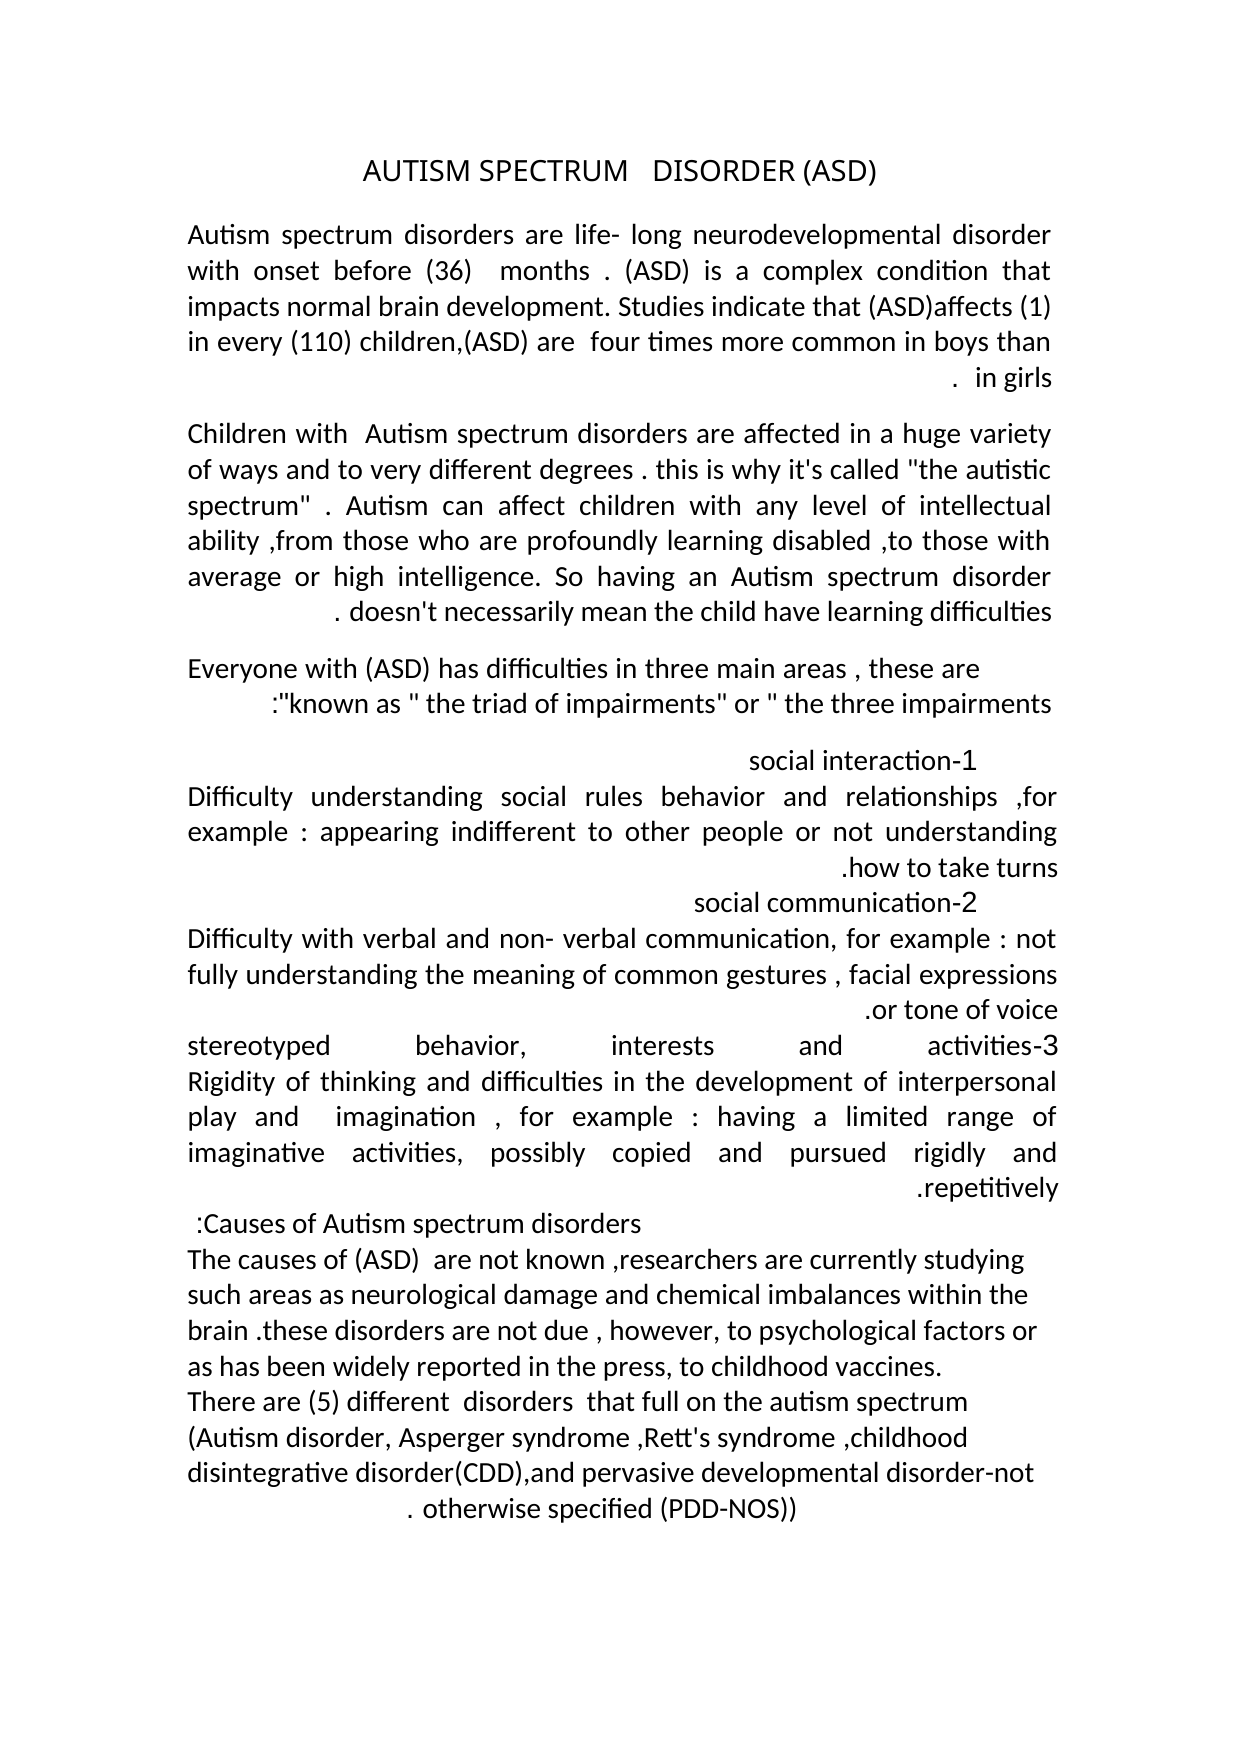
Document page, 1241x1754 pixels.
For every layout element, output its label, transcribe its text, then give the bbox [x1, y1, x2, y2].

list The causes of (ASD) are not known ,researchers are currently studying such areas as neurological damage and chemical imbalances within the brain .these disorders are not due , however, to psychological factors or as has been widely reported in the press, to childhood vaccines. There are (5) different disorders that full on the autism spectrum (Autism disorder, Asperger syndrome ,Rett's syndrome ,childhood disintegrative disorder(CDD),and pervasive developmental disorder-not otherwise specified (PDD-NOS)) . [187, 1241, 1059, 1526]
text AUTISM SPECTRUM DISORDER (ASD) [187, 150, 1053, 190]
list Causes of Autism spectrum disorders: [187, 1205, 1059, 1241]
list 3-stereotyped behavior, interests and activities Rigidity of thinking and difficulties in the development of interpersonal play and imagination , for example : having a limited range of imaginative activities, possibly copied and pursued rigidly and repetitively. [187, 1027, 1059, 1205]
list Difficulty understanding social rules behavior and relationships ,for example : appearing indifferent to other people or not understanding how to take turns. [187, 778, 1059, 884]
text Everyone with (ASD) has difficulties in three main areas , these are known as " the triad of impairments" or " the three impairments": [187, 650, 1053, 721]
list Difficulty with verbal and non- verbal communication, for example : not fully understanding the meaning of common gestures , facial expressions or tone of voice. [187, 920, 1059, 1027]
list 1-social interaction [187, 742, 978, 778]
text Children with Autism spectrum disorders are affected in a huge variety of ways and to very different degrees . this is why it's called "the autistic spectrum" . Autism can affect children with any level of intellectual ability ,from those who are profoundly learning disabled ,to those with average or high intelligence. So having an Autism spectrum disorder doesn't necessarily mean the child have learning difficulties . [187, 415, 1053, 629]
text Autism spectrum disorders are life- long neurodevelopmental disorder with onset before (36) months . (ASD) is a complex condition that impacts normal brain development. Studies indicate that (ASD)affects (1) in every (110) children,(ASD) are four times more common in boys than in girls . [187, 216, 1053, 394]
list 2-social communication [187, 884, 978, 920]
